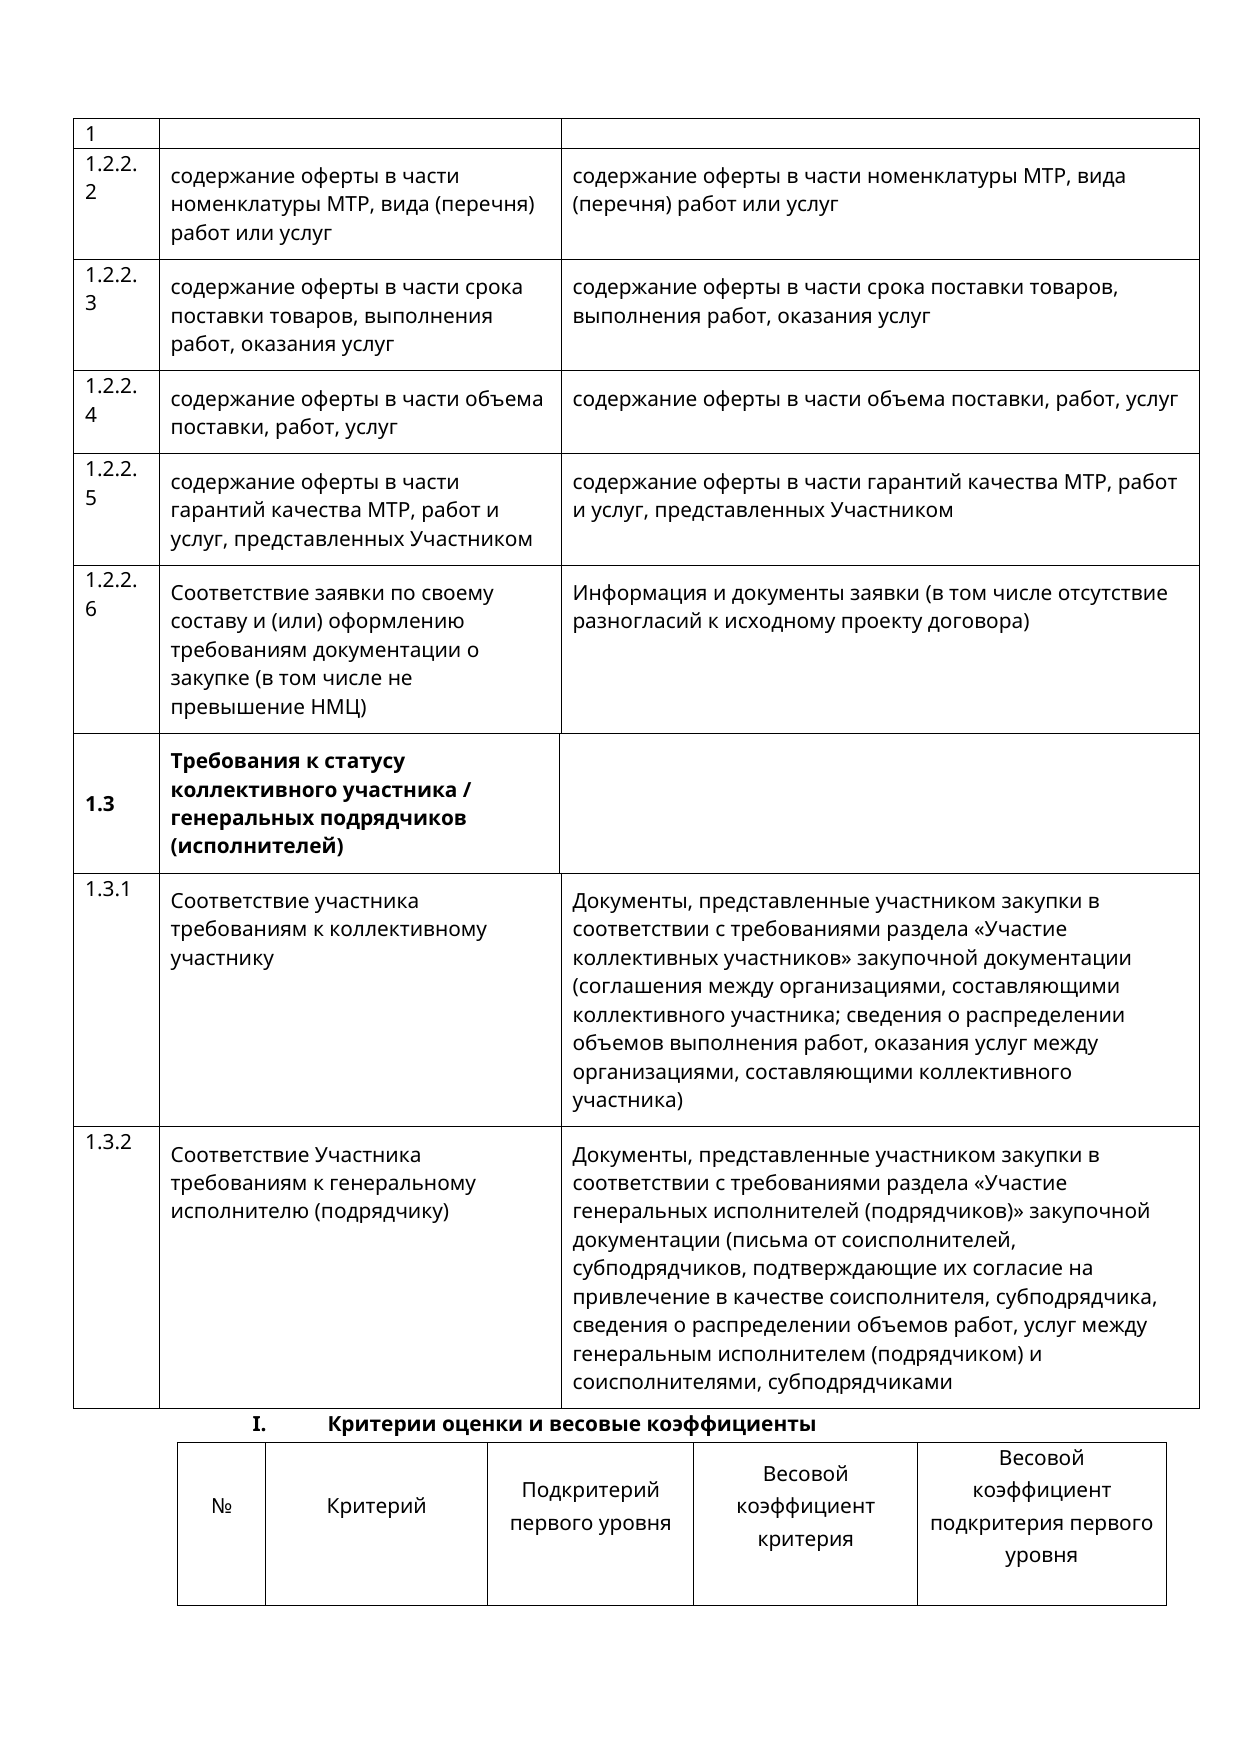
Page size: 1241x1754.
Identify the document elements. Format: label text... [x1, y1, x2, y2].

table_cell 1.3 [74, 734, 159, 873]
table_cell Требования к статусу коллективного участника / генеральных подрядчиков (исполнителей) [160, 734, 559, 873]
table_cell содержание оферты в части объема поставки, работ, услуг [562, 371, 1199, 453]
table_cell 1.2.2.1 [74, 119, 159, 148]
table_header Критерий [266, 1443, 487, 1605]
table_cell содержание оферты в части гарантий качества МТР, работ и услуг, представленных Участником [160, 454, 561, 564]
table_cell содержание оферты в части срока поставки товаров, выполнения работ, оказания услуг [562, 260, 1199, 370]
table_cell содержание оферты в части гарантий качества МТР, работ и услуг, представленных Участником [562, 454, 1199, 564]
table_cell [562, 119, 1199, 148]
table_cell 1.2.2.5 [74, 454, 159, 564]
table_cell содержание оферты в части срока поставки товаров, выполнения работ, оказания услуг [160, 260, 561, 370]
table_cell содержание оферты в части номенклатуры МТР, вида (перечня) работ или услуг [562, 149, 1199, 259]
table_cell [160, 119, 561, 148]
table_cell 1.2.2.4 [74, 371, 159, 453]
table_cell содержание оферты в части объема поставки, работ, услуг [160, 371, 561, 453]
table_header Весовой коэффициент критерия [694, 1443, 917, 1605]
table_cell Документы, представленные участником закупки в соответствии с требованиями раздела «Участие коллективных участников» закупочной документации (соглашения между организациями, составляющими коллективного участника; сведения о распределении объемов выполнения работ, оказания услуг между организациями, составляющими коллективного участника) [562, 874, 1199, 1126]
table_header № [178, 1443, 265, 1605]
table_header Подкритерий первого уровня [488, 1443, 693, 1605]
table_cell Соответствие Участника требованиям к генеральному исполнителю (подрядчику) [160, 1127, 561, 1408]
table_cell Документы, представленные участником закупки в соответствии с требованиями раздела «Участие генеральных исполнителей (подрядчиков)» закупочной документации (письма от соисполнителей, субподрядчиков, подтверждающие их согласие на привлечение в качестве соисполнителя, субподрядчика, сведения о распределении объемов работ, услуг между генеральным исполнителем (подрядчиком) и соисполнителями, субподрядчиками [562, 1127, 1199, 1408]
table_cell 1.3.1 [74, 874, 159, 1126]
table_cell Информация и документы заявки (в том числе отсутствие разногласий к исходному проекту договора) [562, 566, 1199, 733]
table_cell 1.2.2.2 [74, 149, 159, 259]
table_cell 1.2.2.3 [74, 260, 159, 370]
table_cell Соответствие заявки по своему составу и (или) оформлению требованиям документации о закупке (в том числе не превышение НМЦ) [160, 566, 561, 733]
table_cell 1.3.2 [74, 1127, 159, 1408]
table_cell 1.2.2.6 [74, 566, 159, 733]
table_cell содержание оферты в части номенклатуры МТР, вида (перечня) работ или услуг [160, 149, 561, 259]
list Критерии оценки и весовые коэффициенты [252, 1409, 1152, 1438]
table_cell [560, 734, 1199, 873]
table_cell Соответствие участника требованиям к коллективному участнику [160, 874, 561, 1126]
table_header Весовой коэффициент подкритерия первого уровня [918, 1443, 1166, 1605]
